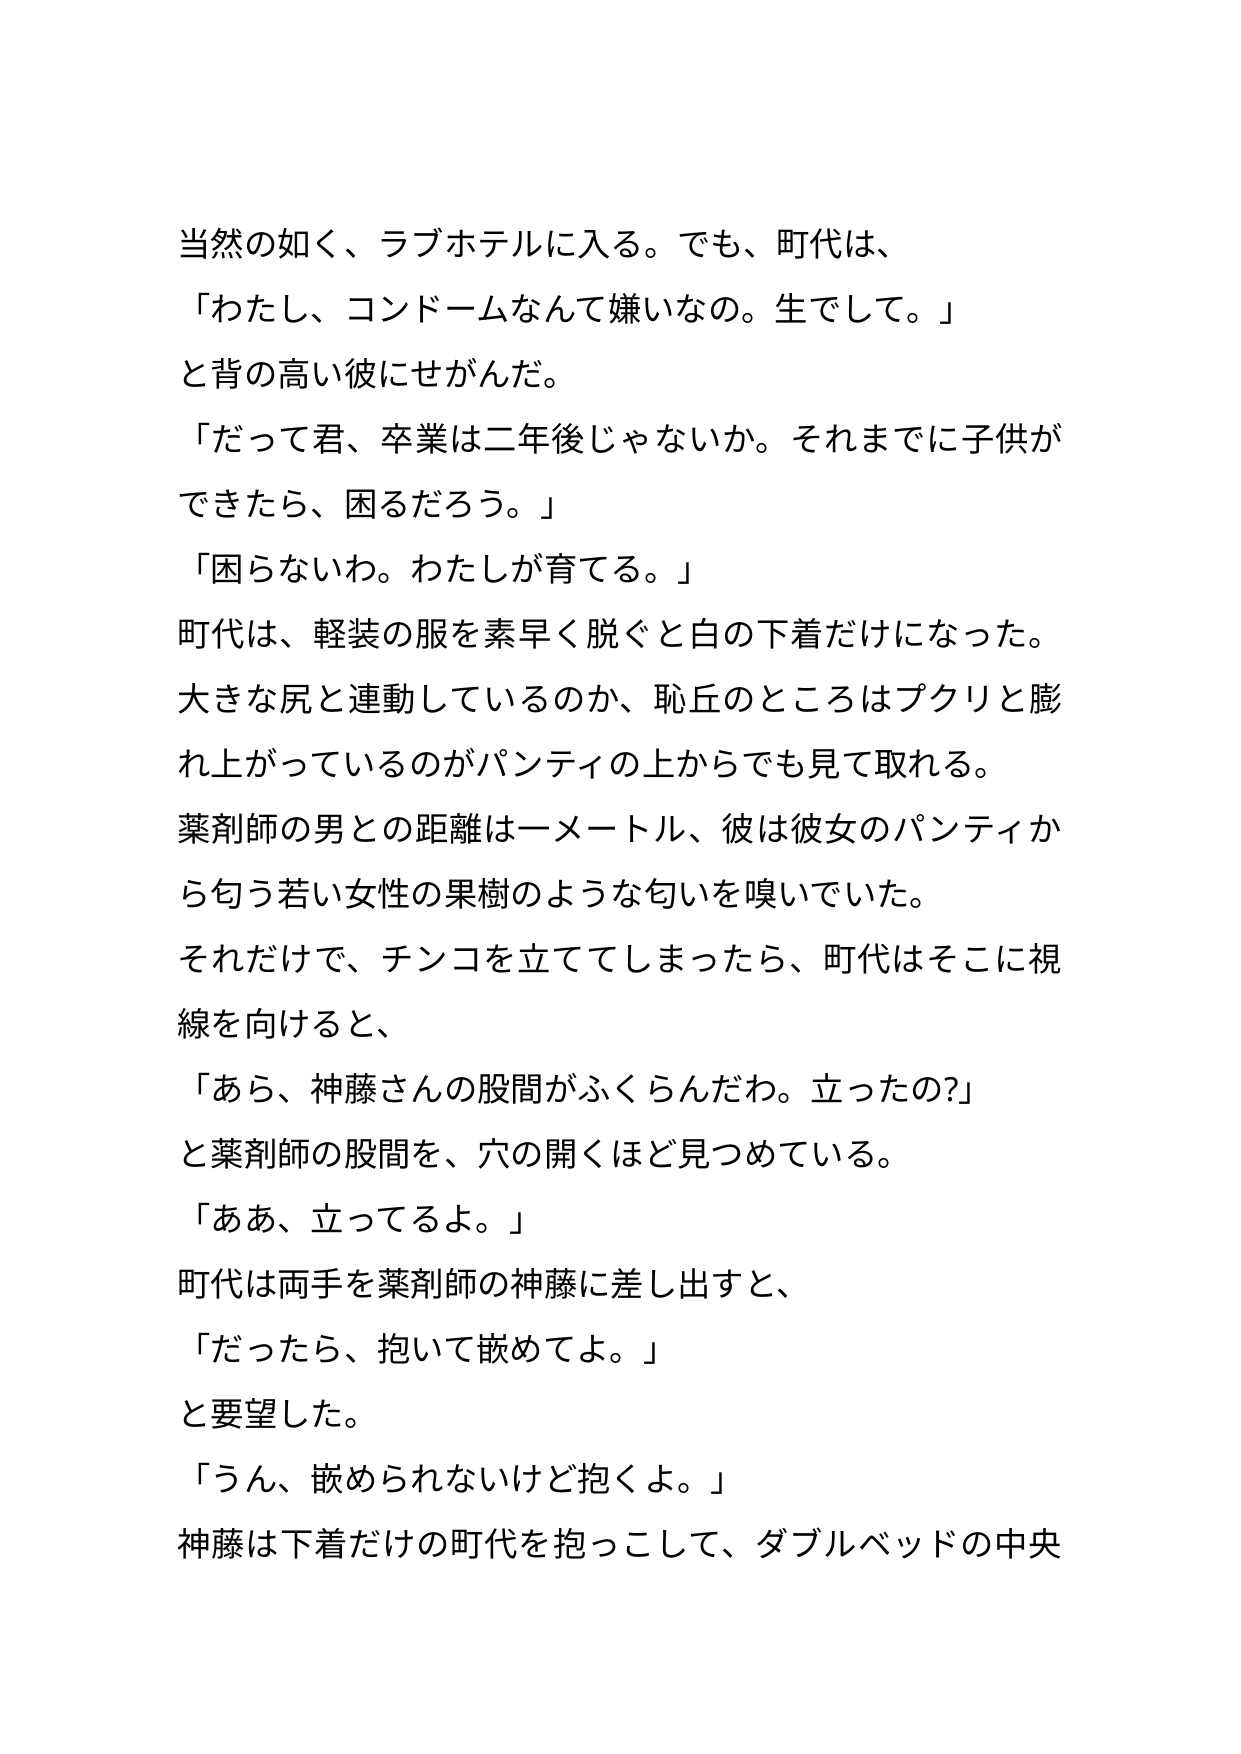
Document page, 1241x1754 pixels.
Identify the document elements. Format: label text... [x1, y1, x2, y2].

text 「だったら、抱いて嵌めてよ。」 [177, 1314, 1063, 1379]
text 「わたし、コンドームなんて嫌いなの。生でして。」 [177, 274, 1063, 339]
text 薬剤師の男との距離は一メートル、彼は彼女のパンティから匂う若い女性の果樹のような匂いを嗅いでいた。 [177, 794, 1063, 924]
text 「ああ、立ってるよ。」 [177, 1184, 1063, 1249]
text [177, 1509, 1063, 1574]
text と要望した。 [177, 1379, 1063, 1444]
text 「困らないわ。わたしが育てる。」 [177, 534, 1063, 599]
text 町代は、軽装の服を素早く脱ぐと白の下着だけになった。大きな尻と連動しているのか、恥丘のところはプクリと膨れ上がっているのがパンティの上からでも見て取れる。 [177, 599, 1063, 794]
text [177, 209, 1063, 274]
text 町代は両手を薬剤師の神藤に差し出すと、 [177, 1249, 1063, 1314]
text それだけで、チンコを立ててしまったら、町代はそこに視線を向けると、 [177, 924, 1063, 1054]
text と背の高い彼にせがんだ。 [177, 339, 1063, 404]
text 「だって君、卒業は二年後じゃないか。それまでに子供ができたら、困るだろう。」 [177, 404, 1063, 534]
text と薬剤師の股間を、穴の開くほど見つめている。 [177, 1119, 1063, 1184]
text 「あら、神藤さんの股間がふくらんだわ。立ったの?」 [177, 1054, 1063, 1119]
text 「うん、嵌められないけど抱くよ。」 [177, 1444, 1063, 1509]
